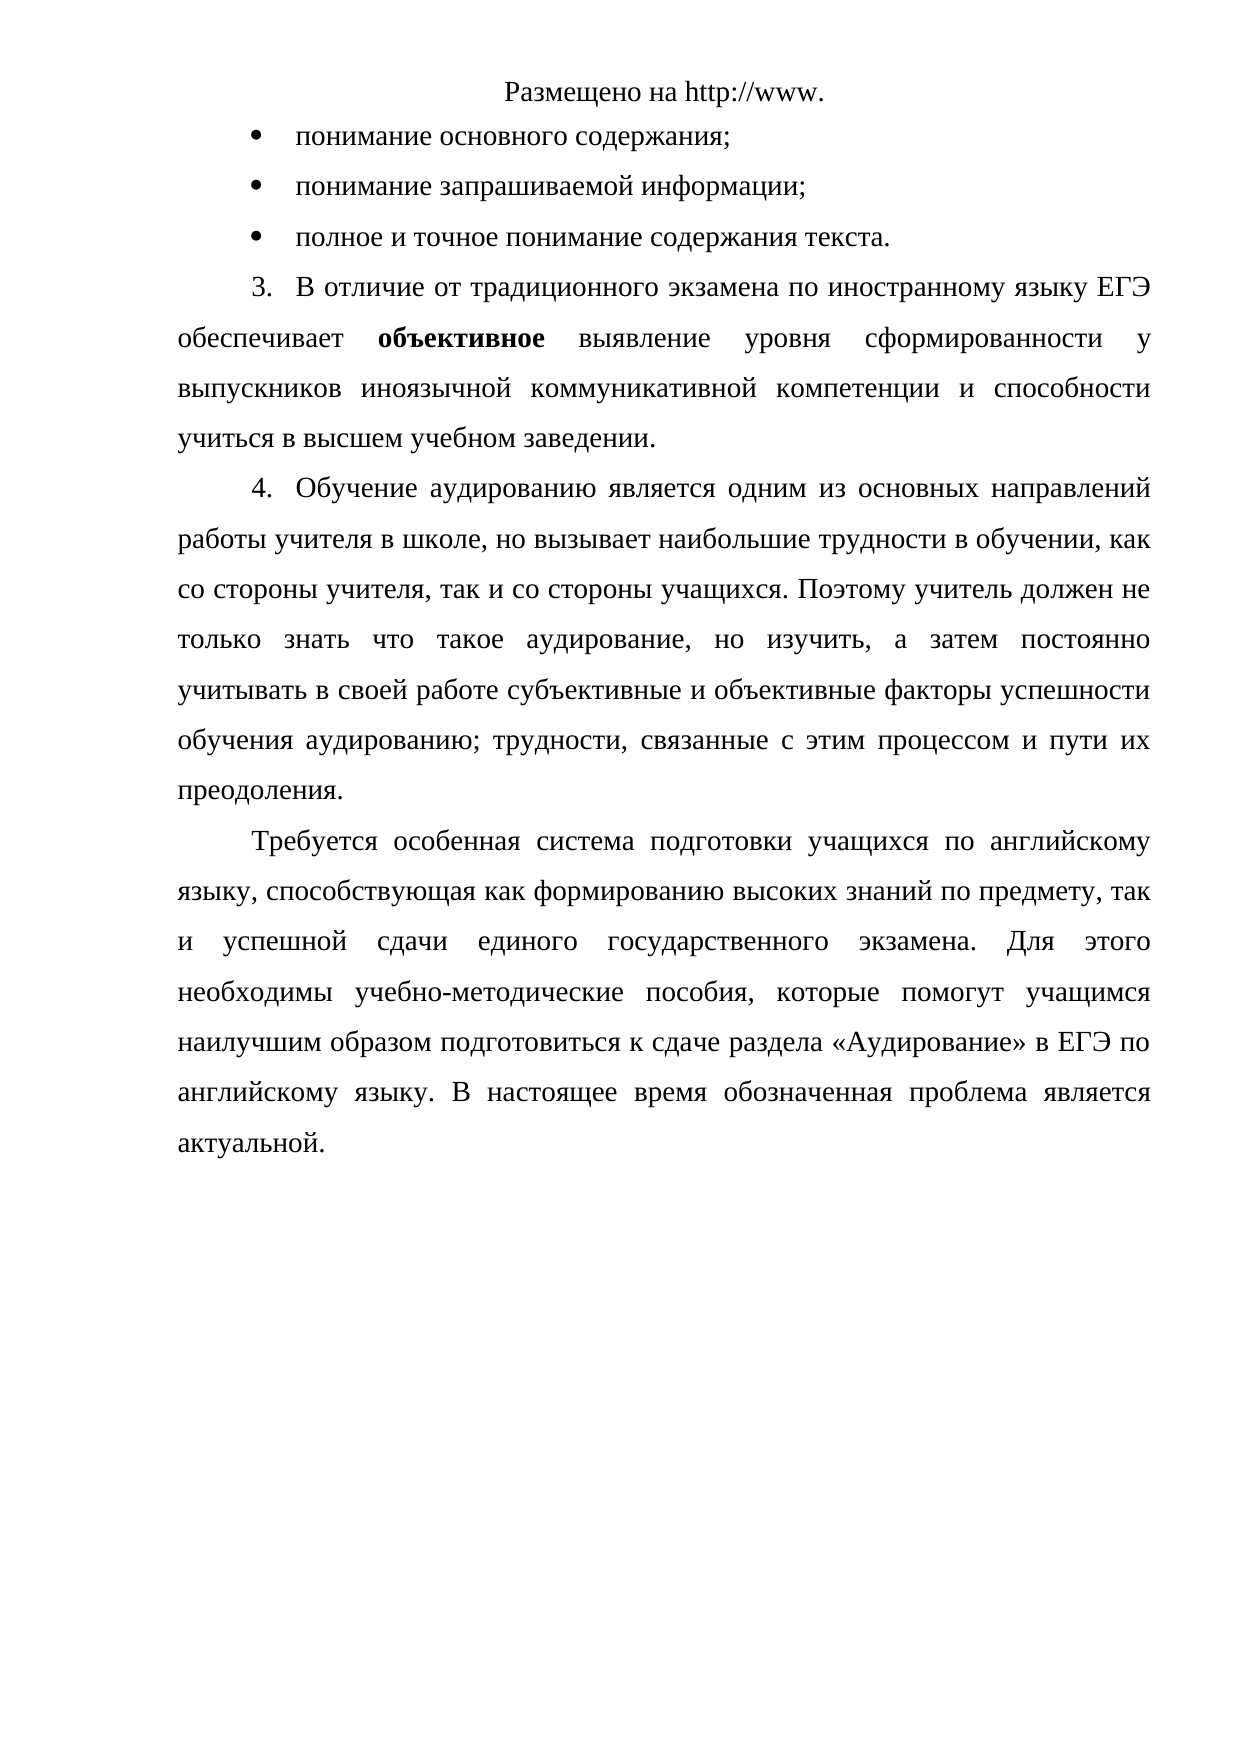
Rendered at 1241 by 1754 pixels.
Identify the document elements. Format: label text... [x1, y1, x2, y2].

list полное и точное понимание содержания текста. [177, 219, 1152, 253]
list В отличие от традиционного экзамена по иностранному языку ЕГЭ обеспечивает объективное выявление уровня сформированности у выпускников иноязычной коммуникативной компетенции и способности учиться в высшем учебном заведении. [177, 269, 1152, 454]
list понимание основного содержания; [177, 118, 1152, 152]
list Обучение аудированию является одним из основных направлений работы учителя в школе, но вызывает наибольшие трудности в обучении, как со стороны учителя, так и со стороны учащихся. Поэтому учитель должен не только знать что такое аудирование, но изучить, а затем постоянно учитывать в своей работе субъективные и объективные факторы успешности обучения аудированию; трудности, связанные с этим процессом и пути их преодоления. [177, 471, 1152, 806]
text Требуется особенная система подготовки учащихся по английскому языку, способствующая как формированию высоких знаний по предмету, так и успешной сдачи единого государственного экзамена. Для этого необходимы учебно-методические пособия, которые помогут учащимся наилучшим образом подготовиться к сдаче раздела «Аудирование» в ЕГЭ по английскому языку. В настоящее время обозначенная проблема является актуальной. [177, 823, 1152, 1158]
list понимание запрашиваемой информации; [177, 168, 1152, 202]
